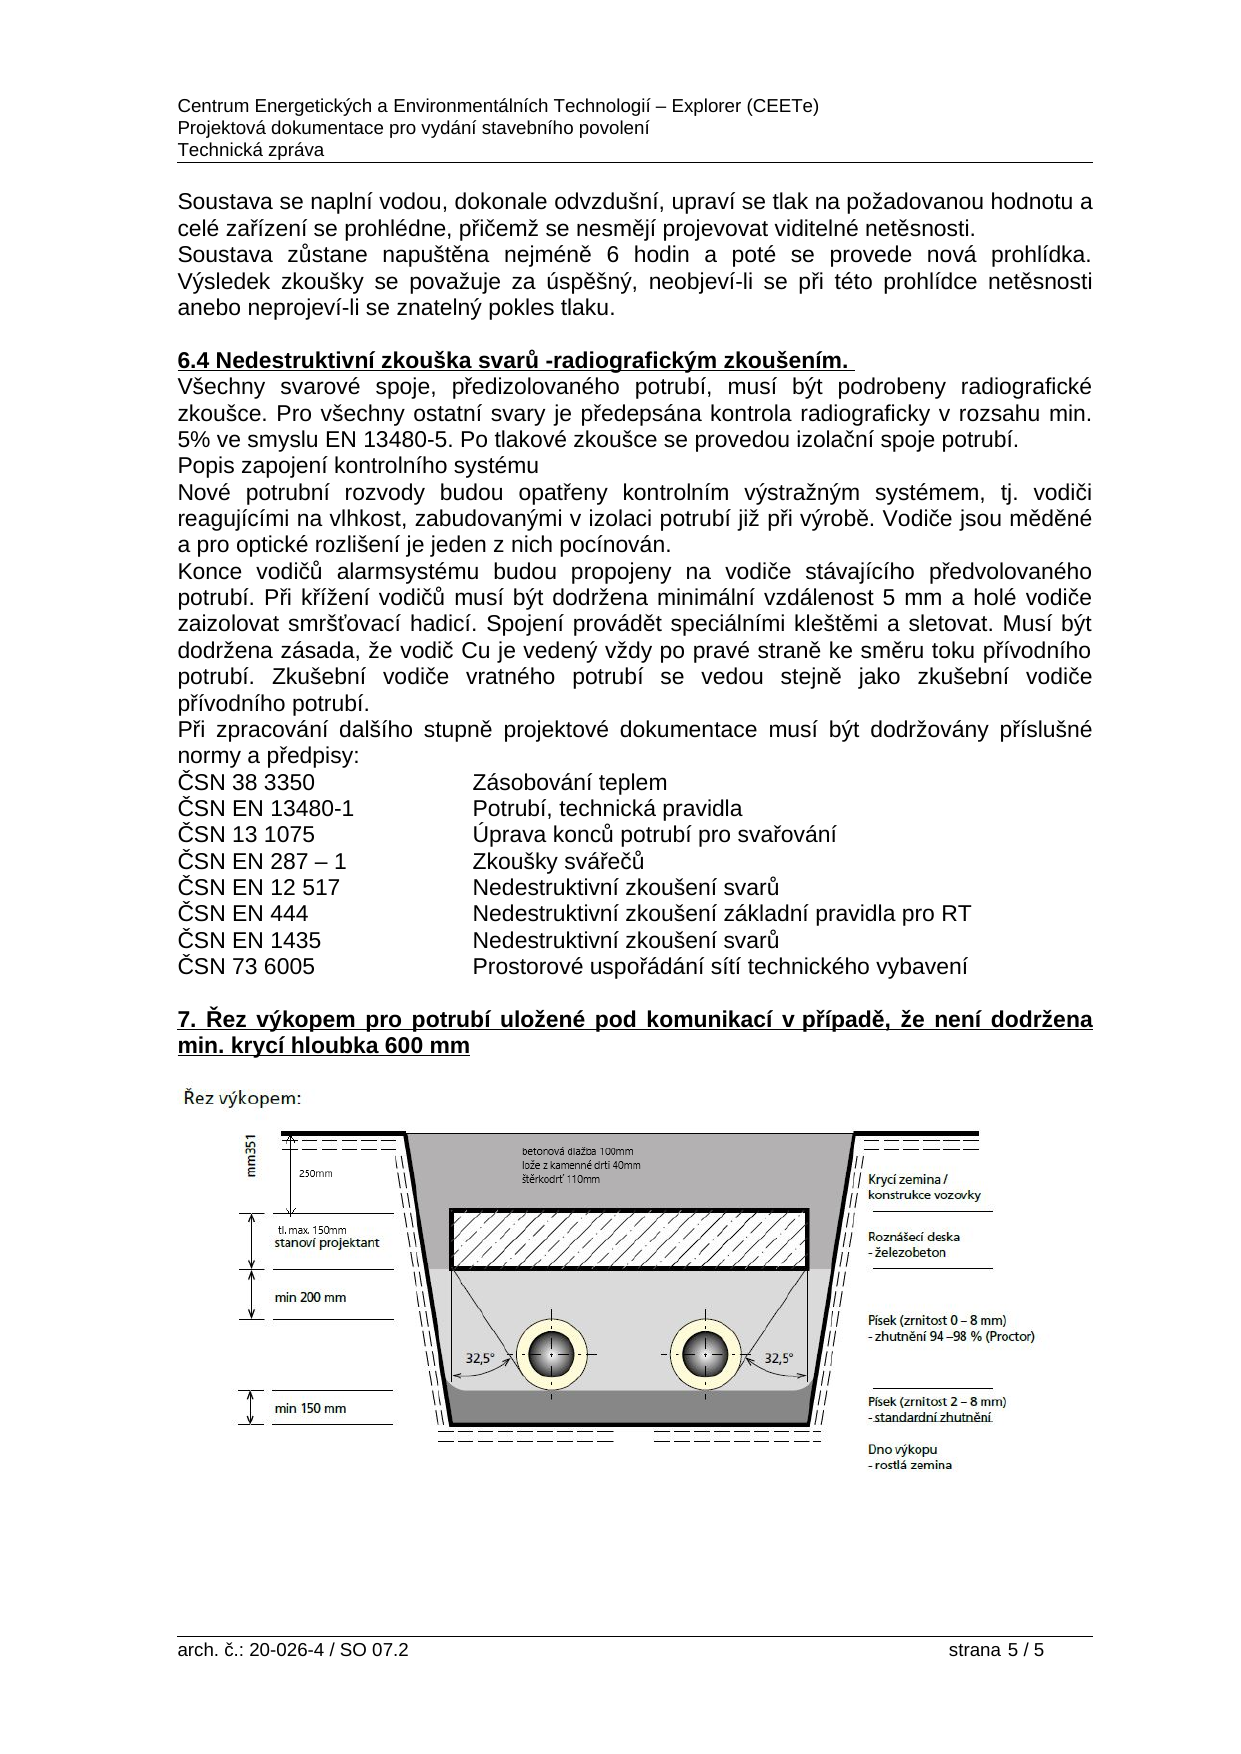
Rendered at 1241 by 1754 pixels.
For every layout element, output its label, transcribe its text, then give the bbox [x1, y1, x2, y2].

text Soustava zůstane napuštěna nejméně 6 hodin a poté se provede nová prohlídka. Výsledek zkoušky se považuje za úspěšný, neobjeví-li se při této prohlídce netěsnosti anebo neprojeví-li se znatelný pokles tlaku. [177, 241, 1093, 321]
text Všechny svarové spoje, předizolovaného potrubí, musí být podrobeny radiografické zkoušce. Pro všechny ostatní svary je předepsána kontrola radiograficky v rozsahu min. 5% ve smyslu EN 13480-5. Po tlakové zkoušce se provedou izolační spoje potrubí. [177, 373, 1093, 452]
text ČSN EN 13480-1 Potrubí, technická pravidla [177, 795, 1093, 821]
text Nové potrubní rozvody budou opatřeny kontrolním výstražným systémem, tj. vodiči reagujícími na vlhkost, zabudovanými v izolaci potrubí již při výrobě. Vodiče jsou měděné a pro optické rozlišení je jeden z nich pocínován. [177, 479, 1093, 558]
text ČSN EN 287 – 1 Zkoušky svářečů [177, 848, 1093, 874]
picture [177, 1058, 1093, 1490]
text ČSN 13 1075 Úprava konců potrubí pro svařování [177, 821, 1093, 848]
text ČSN EN 444 Nedestruktivní zkoušení základní pravidla pro RT [177, 900, 1093, 927]
text ČSN EN 1435 Nedestruktivní zkoušení svarů [177, 927, 1093, 953]
text 7. Řez výkopem pro potrubí uložené pod komunikací v případě, že není dodržena min. krycí hloubka 600 mm [177, 1006, 1093, 1029]
text ČSN EN 12 517 Nedestruktivní zkoušení svarů [177, 874, 1093, 900]
text ČSN 73 6005 Prostorové uspořádání sítí technického vybavení [177, 953, 1093, 979]
text Při zpracování dalšího stupně projektové dokumentace musí být dodržovány příslušné normy a předpisy: [177, 716, 1093, 768]
text Konce vodičů alarmsystému budou propojeny na vodiče stávajícího předvolovaného potrubí. Při křížení vodičů musí být dodržena minimální vzdálenost 5 mm a holé vodiče zaizolovat smršťovací hadicí. Spojení provádět speciálními kleštěmi a sletovat. Musí být dodržena zásada, že vodič Cu je vedený vždy po pravé straně ke směru toku přívodního potrubí. Zkušební vodiče vratného potrubí se vedou stejně jako zkušební vodiče přívodního potrubí. [177, 558, 1093, 716]
text ČSN 38 3350 Zásobování teplem [177, 768, 1093, 795]
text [177, 187, 1093, 241]
text 6.4 Nedestruktivní zkouška svarů -radiografickým zkoušením. [177, 347, 1093, 373]
text Popis zapojení kontrolního systému [177, 452, 1093, 479]
text 7. Řez výkopem pro potrubí uložené pod komunikací v případě, že není dodržena min. krycí hloubka 600 mm [177, 1030, 1093, 1058]
